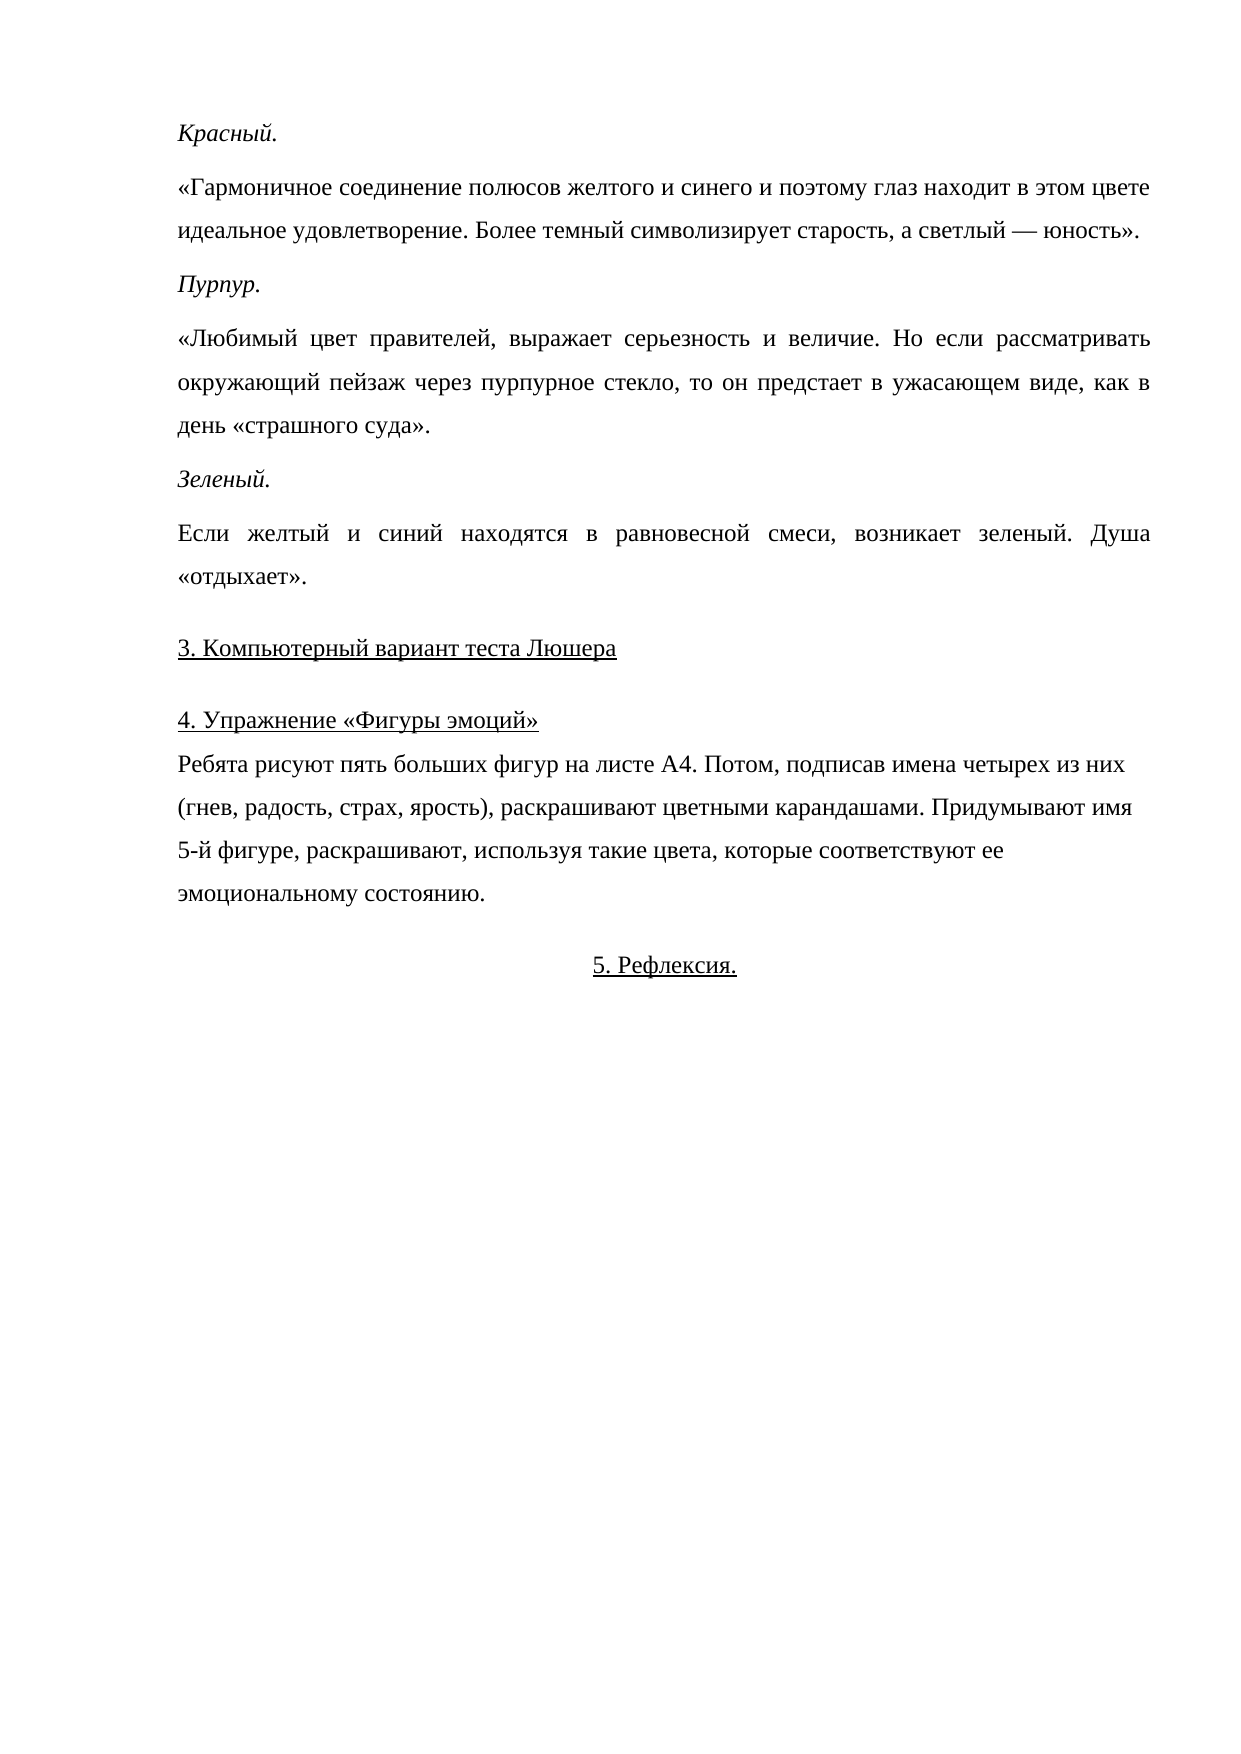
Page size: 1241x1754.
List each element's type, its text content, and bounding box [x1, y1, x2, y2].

text «Любимый цвет правителей, выражает серьезность и величие. Но если рассматривать окружающий пейзаж через пурпурное стекло, то он предстает в ужасающем виде, как в день «страшного суда». [177, 323, 1152, 438]
text Красный. [177, 118, 1152, 147]
text «Гармоничное соединение полюсов желтого и синего и поэтому глаз находит в этом цвете идеальное удовлетворение. Более темный символизирует старость, а светлый — юность». [177, 172, 1152, 244]
text 5. Рефлексия.Занятие №5 Мой темперамент [177, 950, 1152, 979]
text Зеленый. [177, 464, 1152, 492]
text Пурпур. [177, 269, 1152, 298]
text Если желтый и синий находятся в равновесной смеси, возникает зеленый. Душа «отдыхает». [177, 518, 1152, 590]
text 4. Упражнение «Фигуры эмоций» Ребята рисуют пять больших фигур на листе А4. Потом, подписав имена четырех из них (гнев, радость, страх, ярость), раскрашивают цветными карандашами. Придумывают имя 5-й фигуре, раскрашивают, используя такие цвета, которые соответствуют ее эмоциональному состоянию. [177, 706, 1152, 907]
text 3. Компьютерный вариант теста Люшера [177, 633, 1152, 662]
